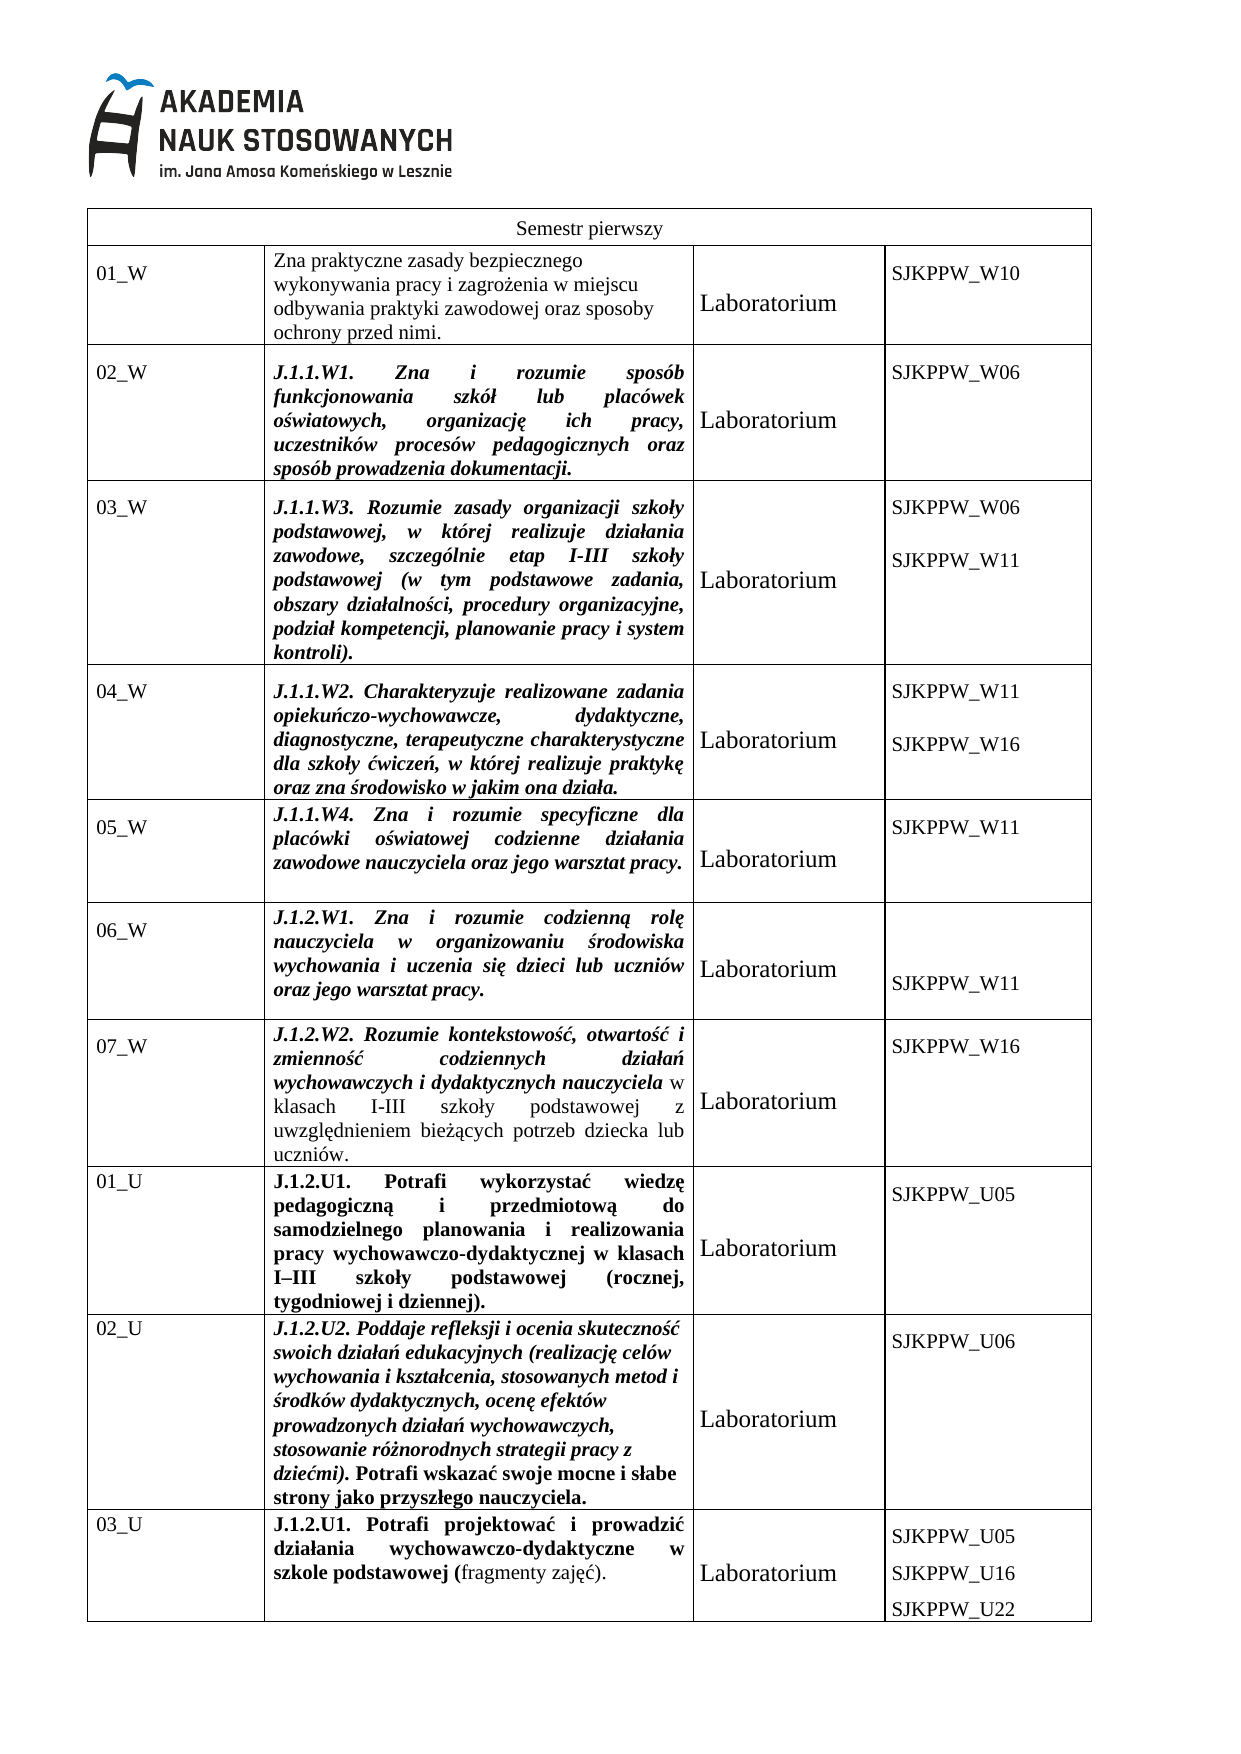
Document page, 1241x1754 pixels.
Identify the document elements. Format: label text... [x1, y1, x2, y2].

table_cell 01_U [88, 1167, 264, 1313]
table_cell Laboratorium [694, 903, 884, 1019]
table_cell SJKPPW_U06 [886, 1315, 1091, 1509]
picture [88, 73, 452, 180]
table_cell Laboratorium [694, 800, 884, 902]
table_cell 02_W [88, 345, 264, 480]
table_cell 06_W [88, 903, 264, 1019]
table_cell 03_W [88, 481, 264, 664]
table_cell Laboratorium [694, 246, 884, 344]
table_cell J.1.2.U1. Potrafi projektować i prowadzić działania wychowawczo-dydaktyczne w szkole podstawowej (fragmenty zajęć). [265, 1510, 693, 1621]
table_cell SJKPPW_W06 SJKPPW_W11 [886, 481, 1091, 664]
table_cell J.1.1.W2. Charakteryzuje realizowane zadania opiekuńczo-wychowawcze, dydaktyczne, diagnostyczne, terapeutyczne charakterystyczne dla szkoły ćwiczeń, w której realizuje praktykę oraz zna środowisko w jakim ona działa. [265, 665, 693, 799]
table_cell SJKPPW_W11 SJKPPW_W16 [886, 665, 1091, 799]
table_cell SJKPPW_W11 [886, 903, 1091, 1019]
table_cell Zna praktyczne zasady bezpiecznego wykonywania pracy i zagrożenia w miejscu odbywania praktyki zawodowej oraz sposoby ochrony przed nimi. [265, 246, 693, 344]
table_cell 02_U [88, 1315, 264, 1509]
table_cell J.1.2.W2. Rozumie kontekstowość, otwartość i zmienność codziennych działań wychowawczych i dydaktycznych nauczyciela w klasach I-III szkoły podstawowej z uwzględnieniem bieżących potrzeb dziecka lub uczniów. [265, 1020, 693, 1166]
table_cell Laboratorium [694, 1510, 884, 1621]
table_cell J.1.2.W1. Zna i rozumie codzienną rolę nauczyciela w organizowaniu środowiska wychowania i uczenia się dzieci lub uczniów oraz jego warsztat pracy. [265, 903, 693, 1019]
table_cell 05_W [88, 800, 264, 902]
table_cell 03_U [88, 1510, 264, 1621]
table_cell J.1.1.W1. Zna i rozumie sposób funkcjonowania szkół lub placówek oświatowych, organizację ich pracy, uczestników procesów pedagogicznych oraz sposób prowadzenia dokumentacji. [265, 345, 693, 480]
table_cell Laboratorium [694, 481, 884, 664]
table_cell SJKPPW_U05 SJKPPW_U16 SJKPPW_U22 [886, 1510, 1091, 1621]
table_cell J.1.1.W3. Rozumie zasady organizacji szkoły podstawowej, w której realizuje działania zawodowe, szczególnie etap I-III szkoły podstawowej (w tym podstawowe zadania, obszary działalności, procedury organizacyjne, podział kompetencji, planowanie pracy i system kontroli). [265, 481, 693, 664]
table_cell 04_W [88, 665, 264, 799]
table_cell Laboratorium [694, 665, 884, 799]
table_cell Laboratorium [694, 1167, 884, 1313]
table_cell Laboratorium [694, 1020, 884, 1166]
table_cell J.1.1.W4. Zna i rozumie specyficzne dla placówki oświatowej codzienne działania zawodowe nauczyciela oraz jego warsztat pracy. [265, 800, 693, 902]
table_cell SJKPPW_W10 [886, 246, 1091, 344]
table_cell SJKPPW_W11 [886, 800, 1091, 902]
table_cell SJKPPW_W16 [886, 1020, 1091, 1166]
table_cell J.1.2.U2. Poddaje refleksji i ocenia skuteczność swoich działań edukacyjnych (realizację celów wychowania i kształcenia, stosowanych metod i środków dydaktycznych, ocenę efektów prowadzonych działań wychowawczych, stosowanie różnorodnych strategii pracy z dziećmi). Potrafi wskazać swoje mocne i słabe strony jako przyszłego nauczyciela. [265, 1315, 693, 1509]
table_cell 07_W [88, 1020, 264, 1166]
table_cell 01_W [88, 246, 264, 344]
table_cell SJKPPW_W06 [886, 345, 1091, 480]
table_cell SJKPPW_U05 [886, 1167, 1091, 1313]
table_cell Semestr pierwszy [88, 209, 1091, 245]
table_cell Laboratorium [694, 345, 884, 480]
table_cell Laboratorium [694, 1315, 884, 1509]
table_cell J.1.2.U1. Potrafi wykorzystać wiedzę pedagogiczną i przedmiotową do samodzielnego planowania i realizowania pracy wychowawczo-dydaktycznej w klasach I–III szkoły podstawowej (rocznej, tygodniowej i dziennej). [265, 1167, 693, 1313]
